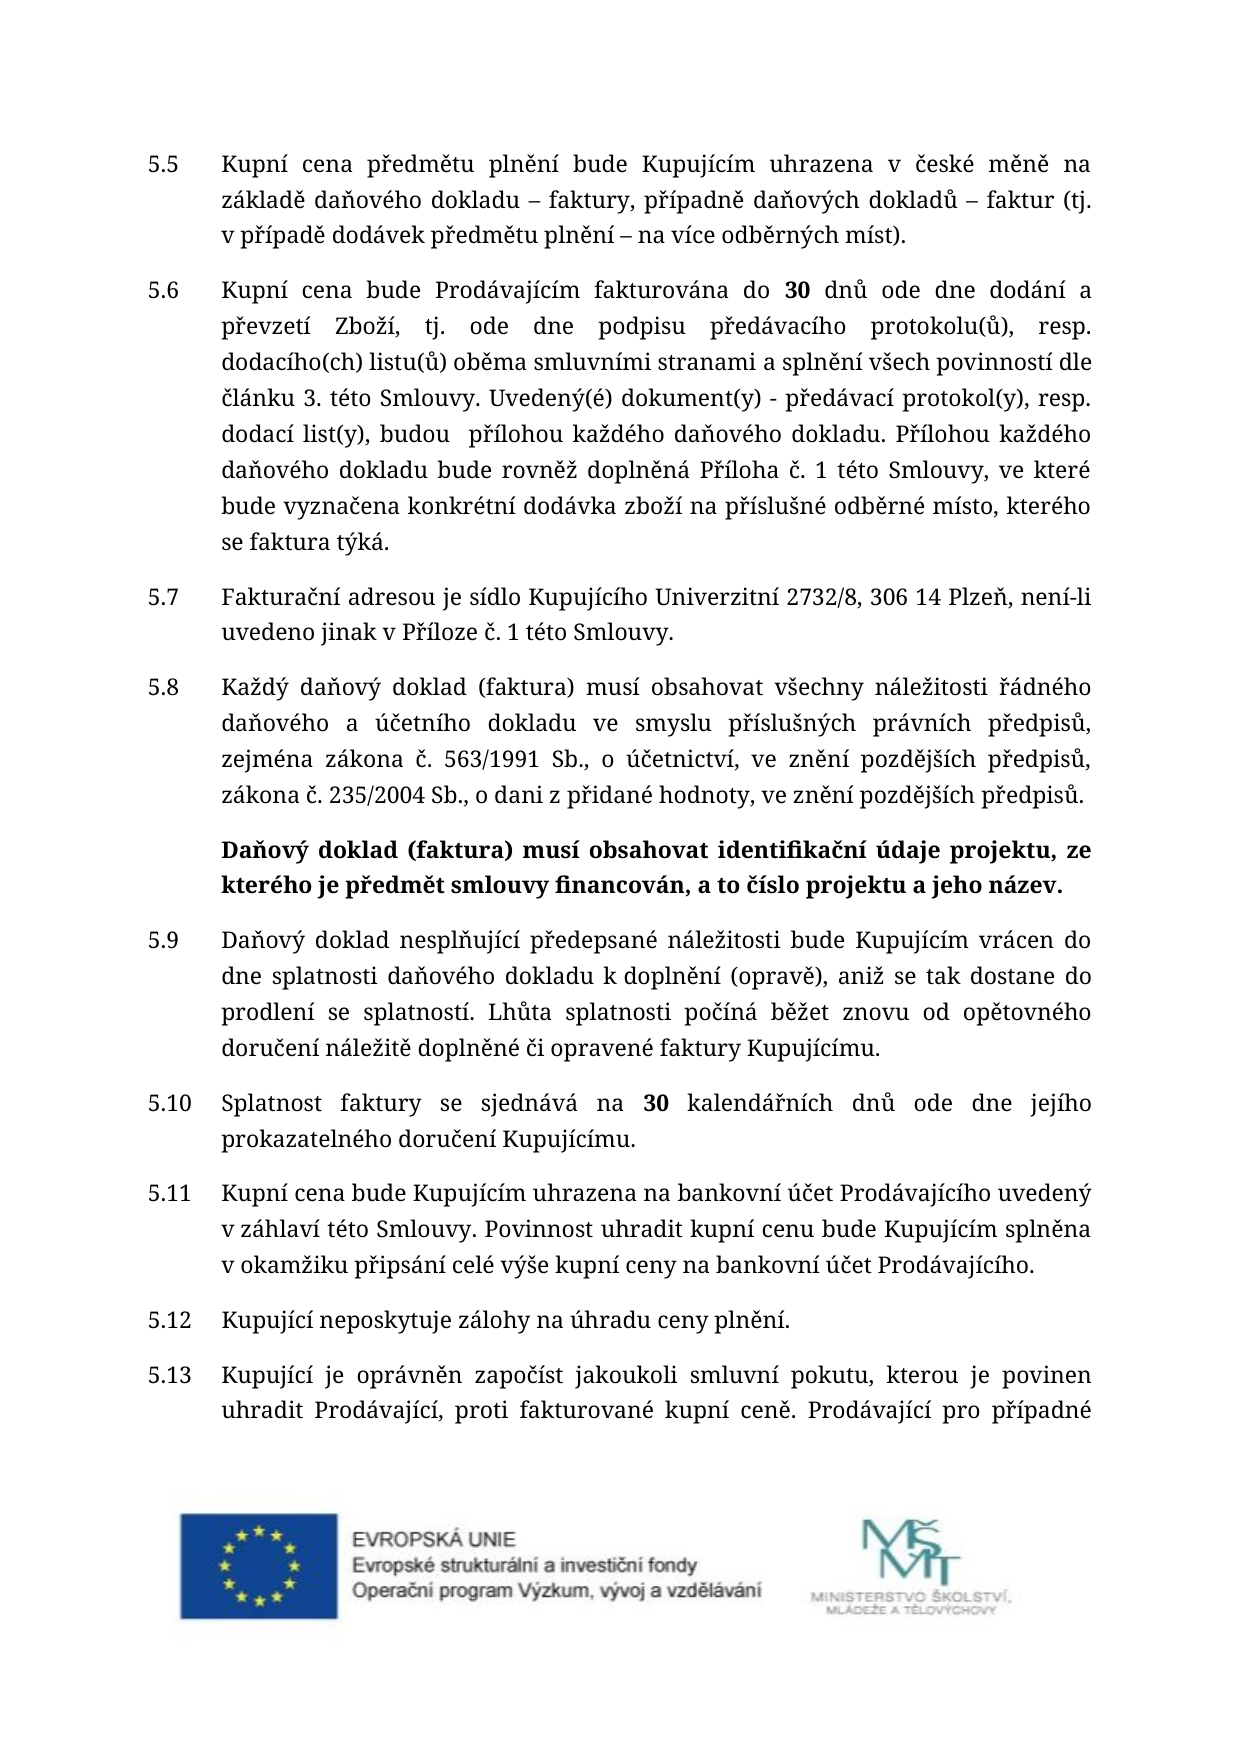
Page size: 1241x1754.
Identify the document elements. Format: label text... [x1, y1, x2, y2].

text 5.12 Kupující neposkytuje zálohy na úhradu ceny plnění. [148, 1304, 1093, 1335]
picture [147, 1469, 1093, 1653]
text 5.6 Kupní cena bude Prodávajícím fakturována do 30 dnů ode dne dodání a převzetí Zboží, tj. ode dne podpisu předávacího protokolu(ů), resp. dodacího(ch) listu(ů) oběma smluvními stranami a splnění všech povinností dle článku 3. této Smlouvy. Uvedený(é) dokument(y) - předávací protokol(y), resp. dodací list(y), budou přílohou každého daňového dokladu. Přílohou každého daňového dokladu bude rovněž doplněná Příloha č. 1 této Smlouvy, ve které bude vyznačena konkrétní dodávka zboží na příslušné odběrné místo, kterého se faktura týká. [148, 274, 1093, 557]
text Daňový doklad (faktura) musí obsahovat identifikační údaje projektu, ze kterého je předmět smlouvy financován, a to číslo projektu a jeho název. [148, 833, 1093, 901]
text 5.5 Kupní cena předmětu plnění bude Kupujícím uhrazena v české měně na základě daňového dokladu – faktury, případně daňových dokladů – faktur (tj. v případě dodávek předmětu plnění – na více odběrných míst). [148, 148, 1093, 251]
text 5.11 Kupní cena bude Kupujícím uhrazena na bankovní účet Prodávajícího uvedený v záhlaví této Smlouvy. Povinnost uhradit kupní cenu bude Kupujícím splněna v okamžiku připsání celé výše kupní ceny na bankovní účet Prodávajícího. [148, 1177, 1093, 1280]
text 5.8 Každý daňový doklad (faktura) musí obsahovat všechny náležitosti řádného daňového a účetního dokladu ve smyslu příslušných právních předpisů, zejména zákona č. 563/1991 Sb., o účetnictví, ve znění pozdějších předpisů, zákona č. 235/2004 Sb., o dani z přidané hodnoty, ve znění pozdějších předpisů. [148, 671, 1093, 810]
text 5.10 Splatnost faktury se sjednává na 30 kalendářních dnů ode dne jejího prokazatelného doručení Kupujícímu. [148, 1087, 1093, 1154]
text 5.9 Daňový doklad nesplňující předepsané náležitosti bude Kupujícím vrácen do dne splatnosti daňového dokladu k doplnění (opravě), aniž se tak dostane do prodlení se splatností. Lhůta splatnosti počíná běžet znovu od opětovného doručení náležitě doplněné či opravené faktury Kupujícímu. [148, 924, 1093, 1063]
text 5.7 Fakturační adresou je sídlo Kupujícího Univerzitní 2732/8, 306 14 Plzeň, není-li uvedeno jinak v Příloze č. 1 této Smlouvy. [148, 580, 1093, 648]
